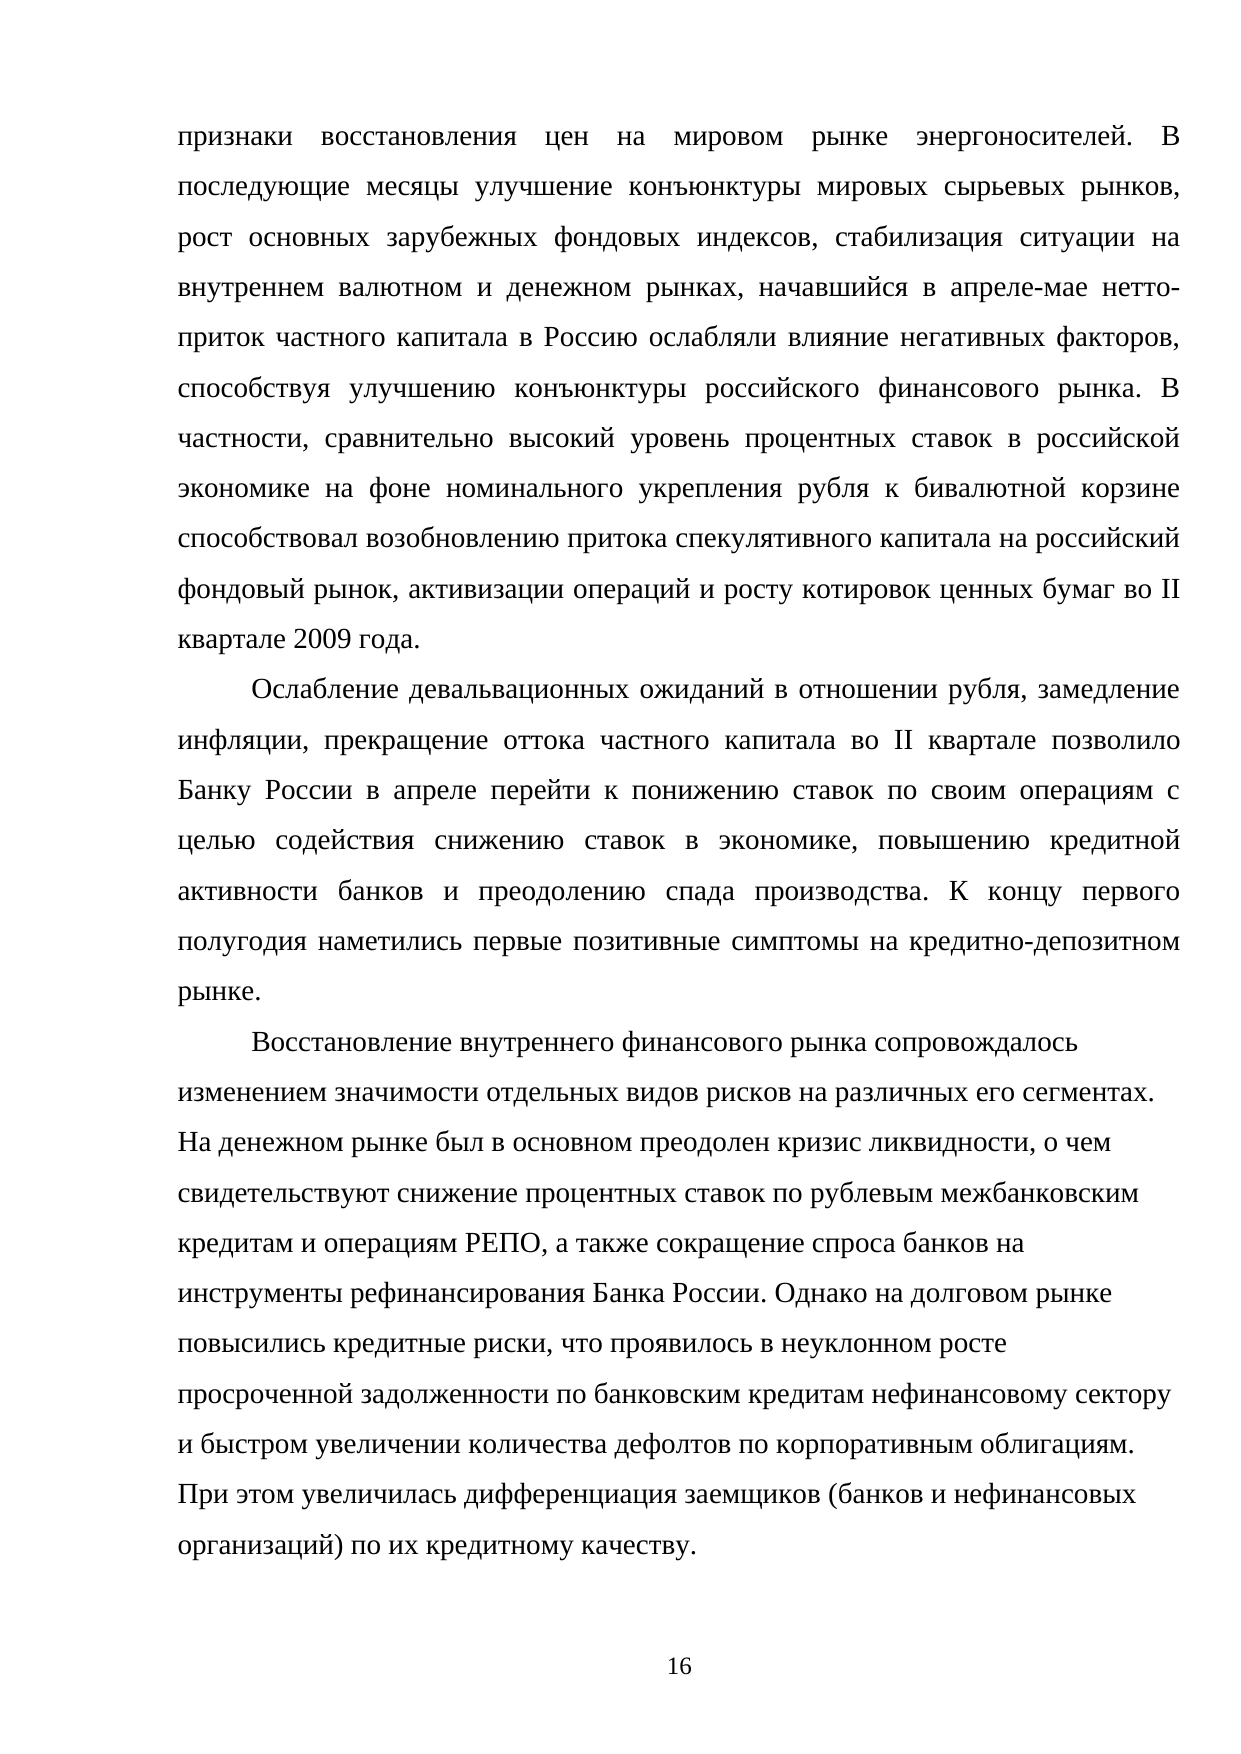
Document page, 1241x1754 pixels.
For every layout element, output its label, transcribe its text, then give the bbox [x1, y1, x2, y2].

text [177, 118, 1181, 655]
text Восстановление внутреннего финансового рынка сопровождалось изменением значимости отдельных видов рисков на различных его сегментах. На денежном рынке был в основном преодолен кризис ликвидности, о чем свидетельствуют снижение процентных ставок по рублевым межбанковским кредитам и операциям РЕПО, а также сокращение спроса банков на инструменты рефинансирования Банка России. Однако на долговом рынке повысились кредитные риски, что проявилось в неуклонном росте просроченной задолженности по банковским кредитам нефинансовому сектору и быстром увеличении количества дефолтов по корпоративным облигациям. При этом увеличилась дифференциация заемщиков (банков и нефинансовых организаций) по их кредитному качеству. [177, 1024, 1181, 1560]
text Ослабление девальвационных ожиданий в отношении рубля, замедление инфляции, прекращение оттока частного капитала во II квартале позволило Банку России в апреле перейти к понижению ставок по своим операциям с целью содействия снижению ставок в экономике, повышению кредитной активности банков и преодолению спада производства. К концу первого полугодия наметились первые позитивные симптомы на кредитно-депозитном рынке. [177, 672, 1181, 1007]
